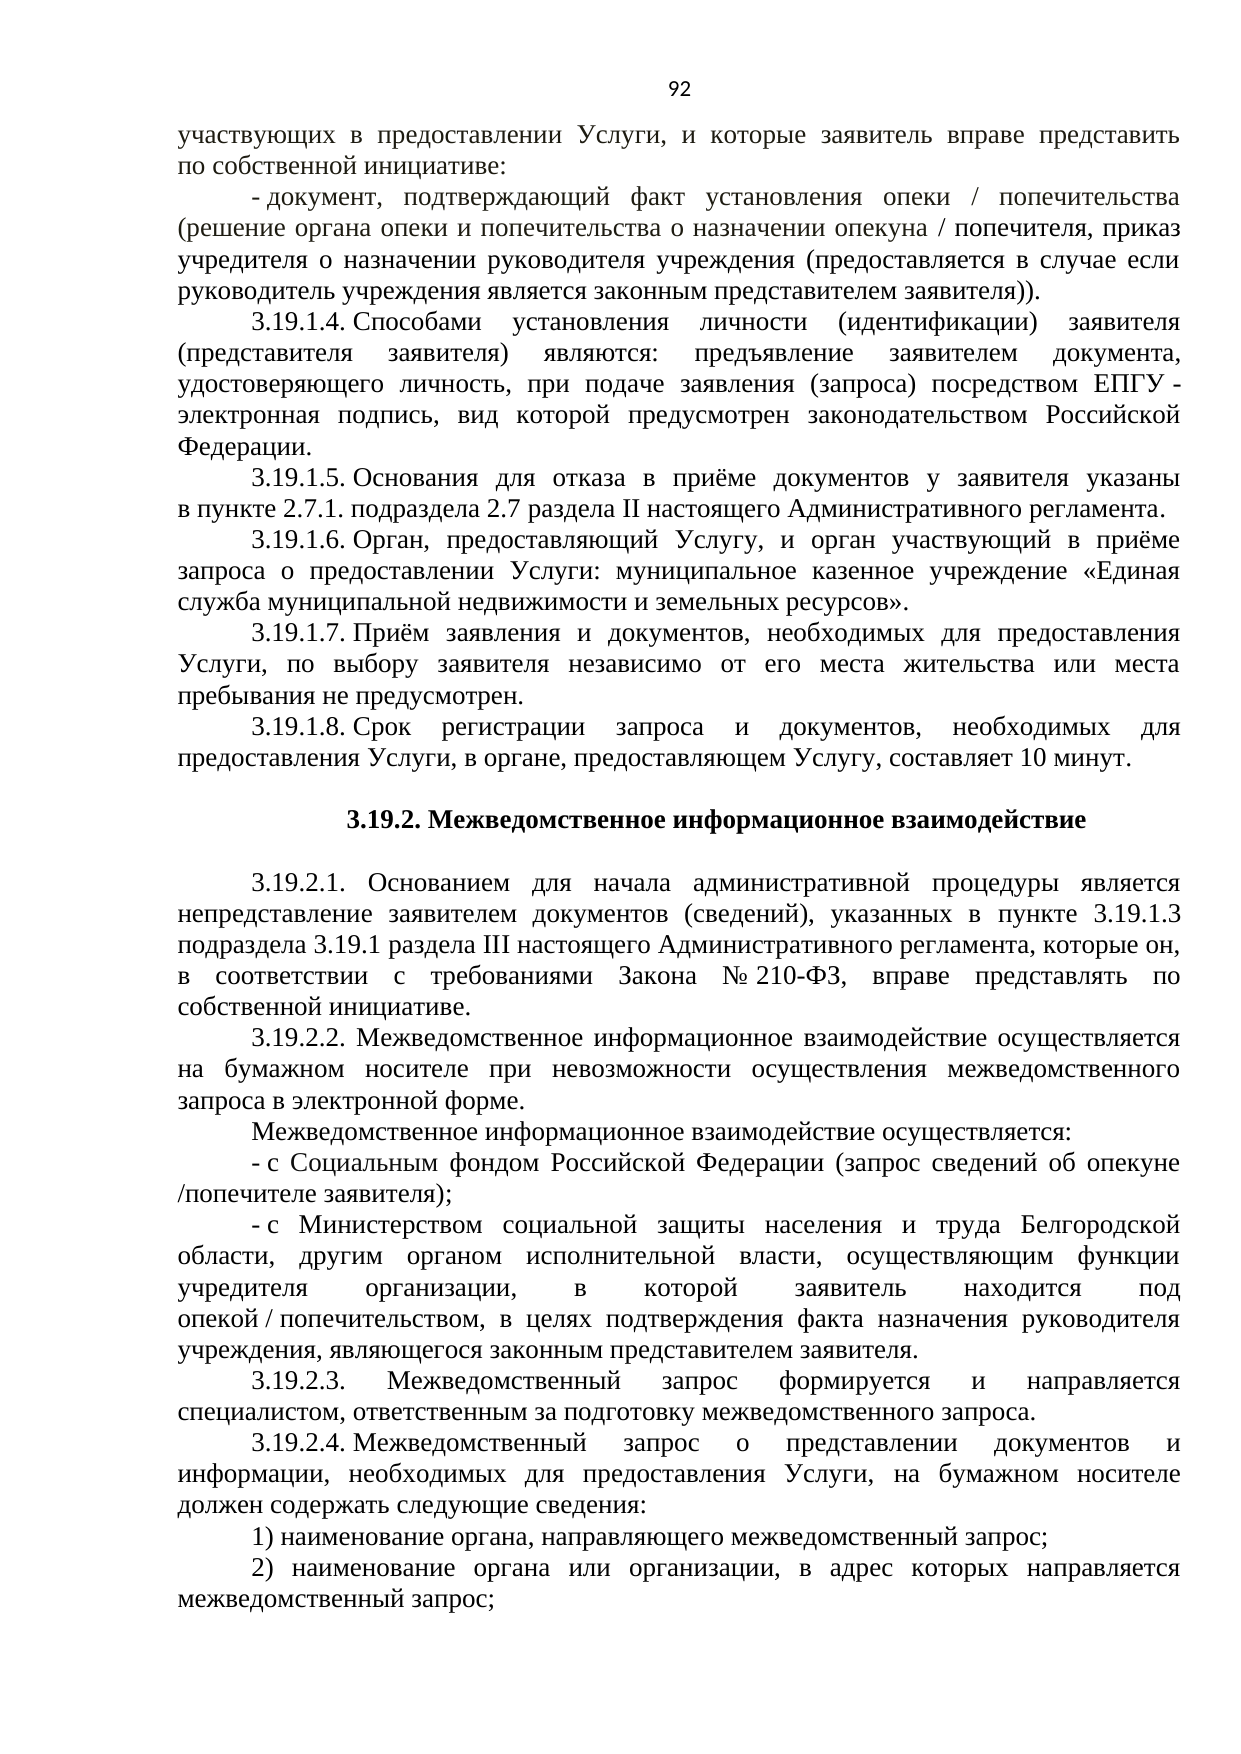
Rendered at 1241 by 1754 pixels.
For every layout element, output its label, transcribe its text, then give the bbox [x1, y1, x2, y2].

text 3.19.2.2. Межведомственное информационное взаимодействие осуществляется на бумажном носителе при невозможности осуществления межведомственного запроса в электронной форме. [177, 1021, 1181, 1115]
text 3.19.1.4. Способами установления личности (идентификации) заявителя (представителя заявителя) являются: предъявление заявителем документа, удостоверяющего личность, при подаче заявления (запроса) посредством ЕПГУ - электронная подпись, вид которой предусмотрен законодательством Российской Федерации. [177, 305, 1181, 461]
text 2) наименование органа или организации, в адрес которых направляется межведомственный запрос; [177, 1551, 1181, 1613]
text 3.19.2.4. Межведомственный запрос о представлении документов и информации, необходимых для предоставления Услуги, на бумажном носителе должен содержать следующие сведения: [177, 1426, 1181, 1520]
text - с Социальным фондом Российской Федерации (запрос сведений об опекуне /попечителе заявителя); [177, 1146, 1181, 1208]
text 3.19.1.5. Основания для отказа в приёме документов у заявителя указаны в пункте 2.7.1. подраздела 2.7 раздела II настоящего Административного регламента. [177, 461, 1181, 523]
text 3.19.2. Межведомственное информационное взаимодействие [177, 803, 1181, 834]
text 3.19.2.3. Межведомственный запрос формируется и направляется специалистом, ответственным за подготовку межведомственного запроса. [177, 1364, 1181, 1426]
text - документ, подтверждающий факт установления опеки / попечительства (решение органа опеки и попечительства о назначении опекуна / попечителя, приказ учредителя о назначении руководителя учреждения (предоставляется в случае если руководитель учреждения является законным представителем заявителя)). [177, 180, 1181, 305]
text 3.19.1.6. Орган, предоставляющий Услугу, и орган участвующий в приёме запроса о предоставлении Услуги: муниципальное казенное учреждение «Единая служба муниципальной недвижимости и земельных ресурсов». [177, 523, 1181, 616]
text 3.19.1.7. Приём заявления и документов, необходимых для предоставления Услуги, по выбору заявителя независимо от его места жительства или места пребывания не предусмотрен. [177, 616, 1181, 710]
text - с Министерством социальной защиты населения и труда Белгородской области, другим органом исполнительной власти, осуществляющим функции учредителя организации, в которой заявитель находится под опекой / попечительством, в целях подтверждения факта назначения руководителя учреждения, являющегося законным представителем заявителя. [177, 1208, 1181, 1364]
text 1) наименование органа, направляющего межведомственный запрос; [177, 1520, 1181, 1551]
text 3.19.1.8. Срок регистрации запроса и документов, необходимых для предоставления Услуги, в органе, предоставляющем Услугу, составляет 10 минут. [177, 710, 1181, 772]
text 3.19.2.1. Основанием для начала административной процедуры является непредставление заявителем документов (сведений), указанных в пункте 3.19.1.3 подраздела 3.19.1 раздела III настоящего Административного регламента, которые он, в соответствии с требованиями Закона № 210-ФЗ, вправе представлять по собственной инициативе. [177, 866, 1181, 1021]
text Межведомственное информационное взаимодействие осуществляется: [177, 1115, 1181, 1146]
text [177, 118, 1181, 180]
